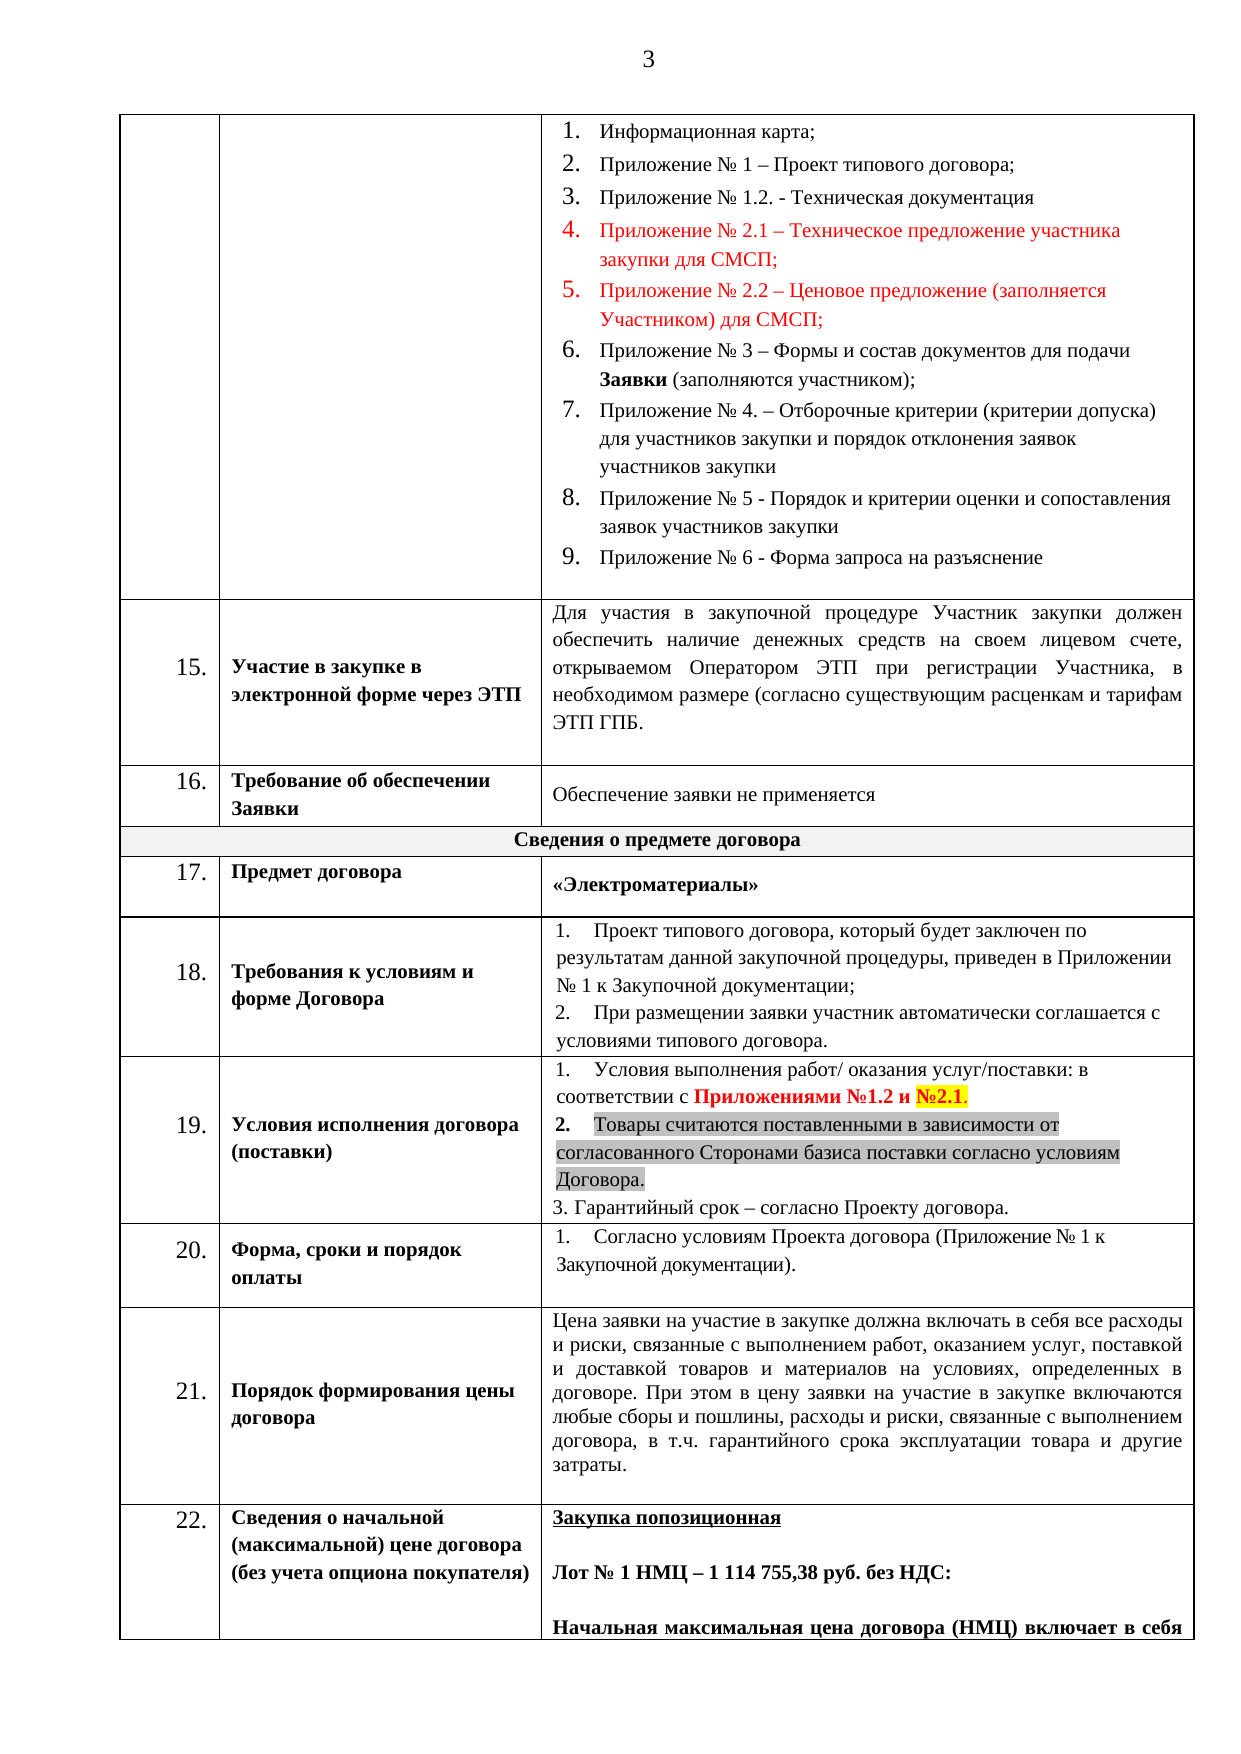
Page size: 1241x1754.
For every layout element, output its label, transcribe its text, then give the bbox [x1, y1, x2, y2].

table_cell [121, 857, 219, 916]
table_cell [121, 1224, 219, 1307]
table_cell Условия исполнения договора (поставки) [220, 1057, 541, 1223]
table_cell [542, 1505, 1193, 1639]
table_cell Цена заявки на участие в закупке должна включать в себя все расходы и риски, связанные с выполнением работ, оказанием услуг, поставкой и доставкой товаров и материалов на условиях, определенных в договоре. При этом в цену заявки на участие в закупке включаются любые сборы и пошлины, расходы и риски, связанные с выполнением договора, в т.ч. гарантийного срока эксплуатации товара и другие затраты. [542, 1308, 1193, 1504]
table_cell [121, 766, 219, 826]
table_cell [121, 1308, 219, 1504]
table_cell Условия выполнения работ/ оказания услуг/поставки: в соответствии с Приложениями №1.2 и №2.1. Товары считаются поставленными в зависимости от согласованного Сторонами базиса поставки согласно условиям Договора. Гарантийный срок – согласно Проекту договора. [542, 1057, 1193, 1223]
table_cell [121, 1505, 219, 1639]
table_cell Для участия в закупочной процедуре Участник закупки должен обеспечить наличие денежных средств на своем лицевом счете, открываемом Оператором ЭТП при регистрации Участника, в необходимом размере (согласно существующим расценкам и тарифам ЭТП ГПБ. [542, 600, 1193, 765]
table_cell Требования к условиям и форме Договора [220, 918, 541, 1056]
table_cell Требование об обеспечении Заявки [220, 766, 541, 826]
table_cell Согласно условиям Проекта договора (Приложение № 1 к Закупочной документации). [542, 1224, 1193, 1307]
table_cell [121, 600, 219, 765]
table_cell [121, 115, 219, 598]
table_cell [121, 918, 219, 1056]
table_cell [121, 1057, 219, 1223]
table_cell Проект типового договора, который будет заключен по результатам данной закупочной процедуры, приведен в Приложении № 1 к Закупочной документации; При размещении заявки участник автоматически соглашается с условиями типового договора. [542, 918, 1193, 1056]
table_cell Обеспечение заявки не применяется [542, 766, 1193, 826]
table_cell Сведения о предмете договора [121, 827, 1193, 856]
table_cell Предмет договора [220, 857, 541, 916]
table_cell Участие в закупке в электронной форме через ЭТП [220, 600, 541, 765]
table_cell Форма, сроки и порядок оплаты [220, 1224, 541, 1307]
table_cell «Электроматериалы» [542, 857, 1193, 916]
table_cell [542, 115, 1193, 598]
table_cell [220, 1505, 541, 1639]
table_cell Порядок формирования цены договора [220, 1308, 541, 1504]
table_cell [220, 115, 541, 598]
